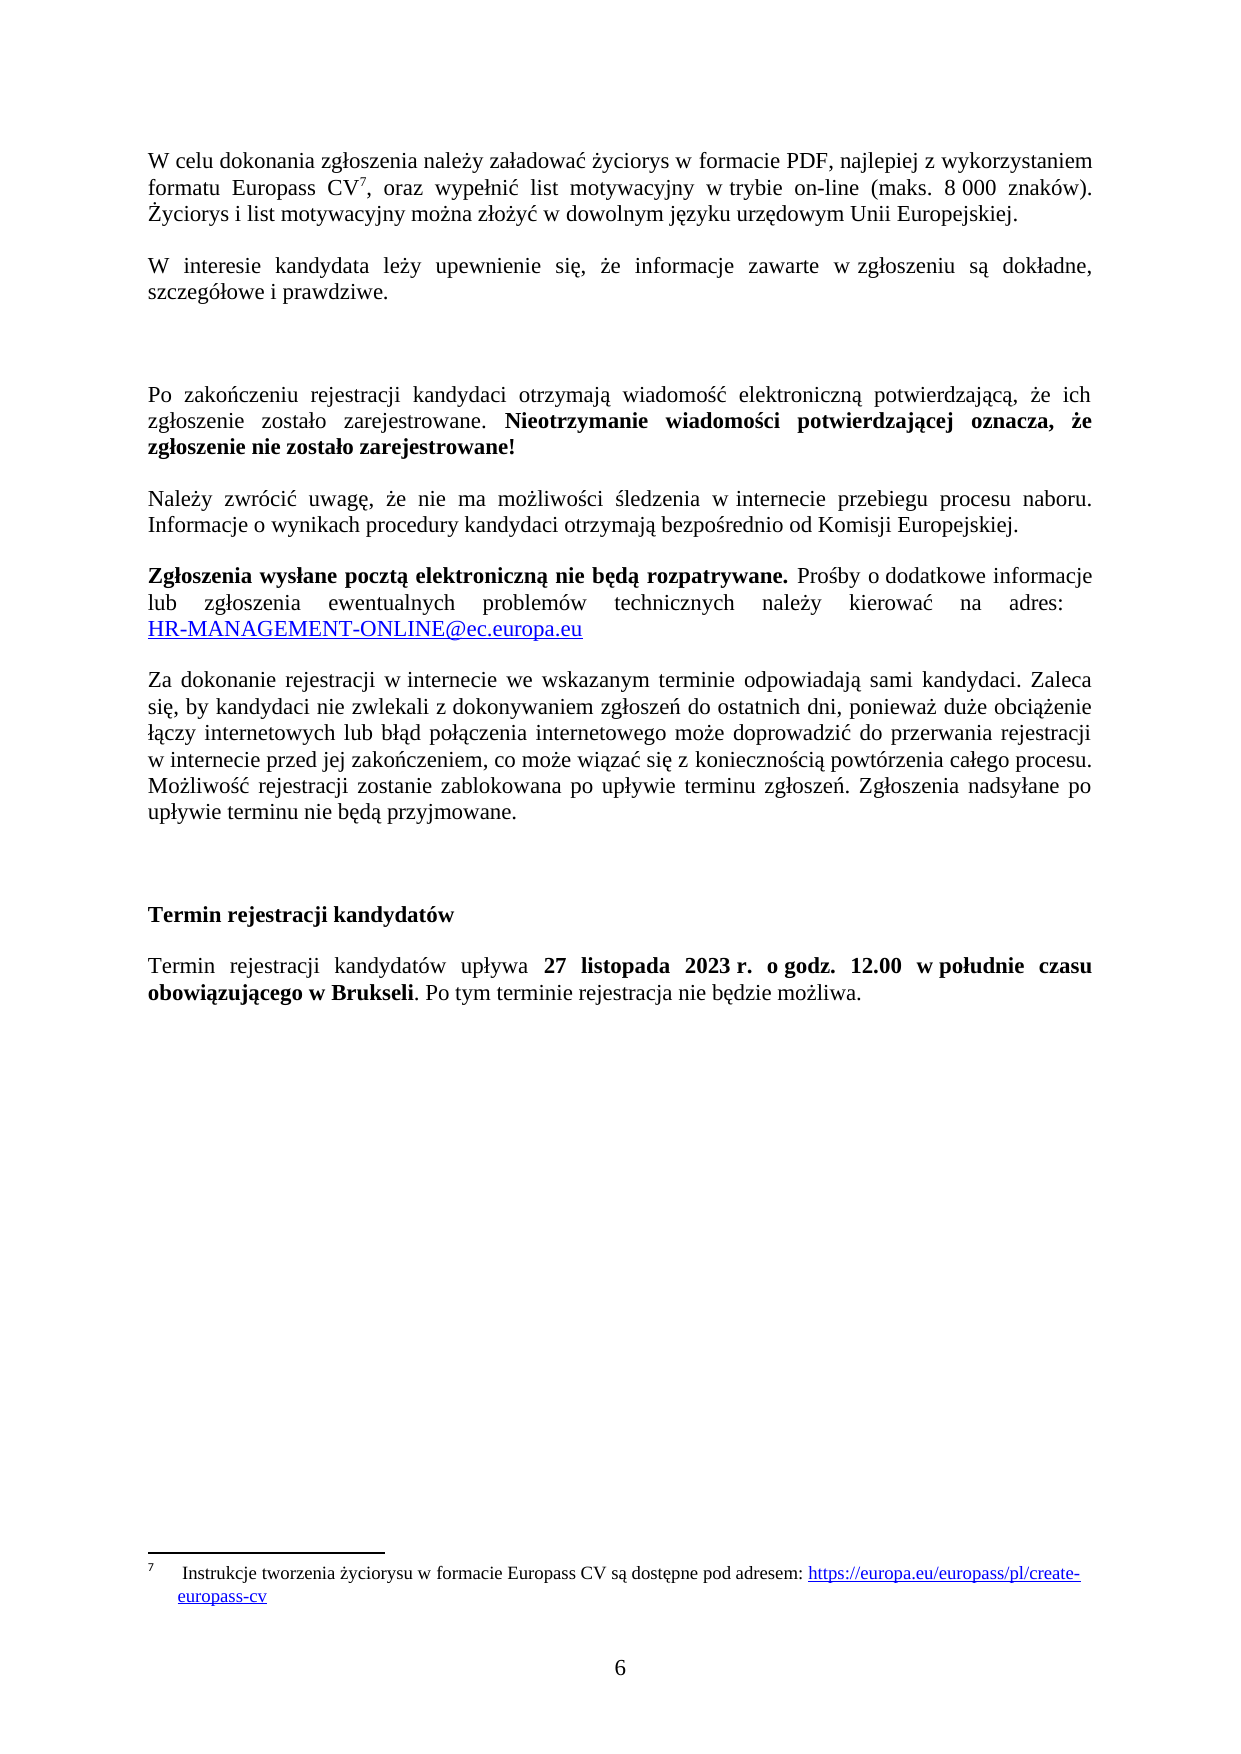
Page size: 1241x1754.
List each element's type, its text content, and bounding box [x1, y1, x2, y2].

text Za dokonanie rejestracji w internecie we wskazanym terminie odpowiadają sami kandydaci. Zaleca się, by kandydaci nie zwlekali z dokonywaniem zgłoszeń do ostatnich dni, ponieważ duże obciążenie łączy internetowych lub błąd połączenia internetowego może doprowadzić do przerwania rejestracji w internecie przed jej zakończeniem, co może wiązać się z koniecznością powtórzenia całego procesu. Możliwość rejestracji zostanie zablokowana po upływie terminu zgłoszeń. Zgłoszenia nadsyłane po upływie terminu nie będą przyjmowane. [148, 667, 1093, 825]
text Należy zwrócić uwagę, że nie ma możliwości śledzenia w internecie przebiegu procesu naboru. Informacje o wynikach procedury kandydaci otrzymają bezpośrednio od Komisji Europejskiej. [148, 485, 1093, 537]
text Po zakończeniu rejestracji kandydaci otrzymają wiadomość elektroniczną potwierdzającą, że ich zgłoszenie zostało zarejestrowane. Nieotrzymanie wiadomości potwierdzającej oznacza, że zgłoszenie nie zostało zarejestrowane! [148, 381, 1093, 460]
text W celu dokonania zgłoszenia należy załadować życiorys w formacie PDF, najlepiej z wykorzystaniem formatu Europass CV, oraz wypełnić list motywacyjny w trybie on-line (maks. 8 000 znaków). Życiorys i list motywacyjny można złożyć w dowolnym języku urzędowym Unii Europejskiej. [148, 148, 1093, 227]
text Zgłoszenia wysłane pocztą elektroniczną nie będą rozpatrywane. Prośby o dodatkowe informacje lub zgłoszenia ewentualnych problemów technicznych należy kierować na adres: HR-MANAGEMENT-ONLINE@ec.europa.eu [148, 562, 1093, 642]
text Termin rejestracji kandydatów upływa 27 listopada 2023 r. o godz. 12.00 w południe czasu obowiązującego w Brukseli. Po tym terminie rejestracja nie będzie możliwa. [148, 952, 1093, 1005]
text W interesie kandydata leży upewnienie się, że informacje zawarte w zgłoszeniu są dokładne, szczegółowe i prawdziwe. [148, 252, 1093, 304]
text Termin rejestracji kandydatów [148, 901, 1093, 927]
